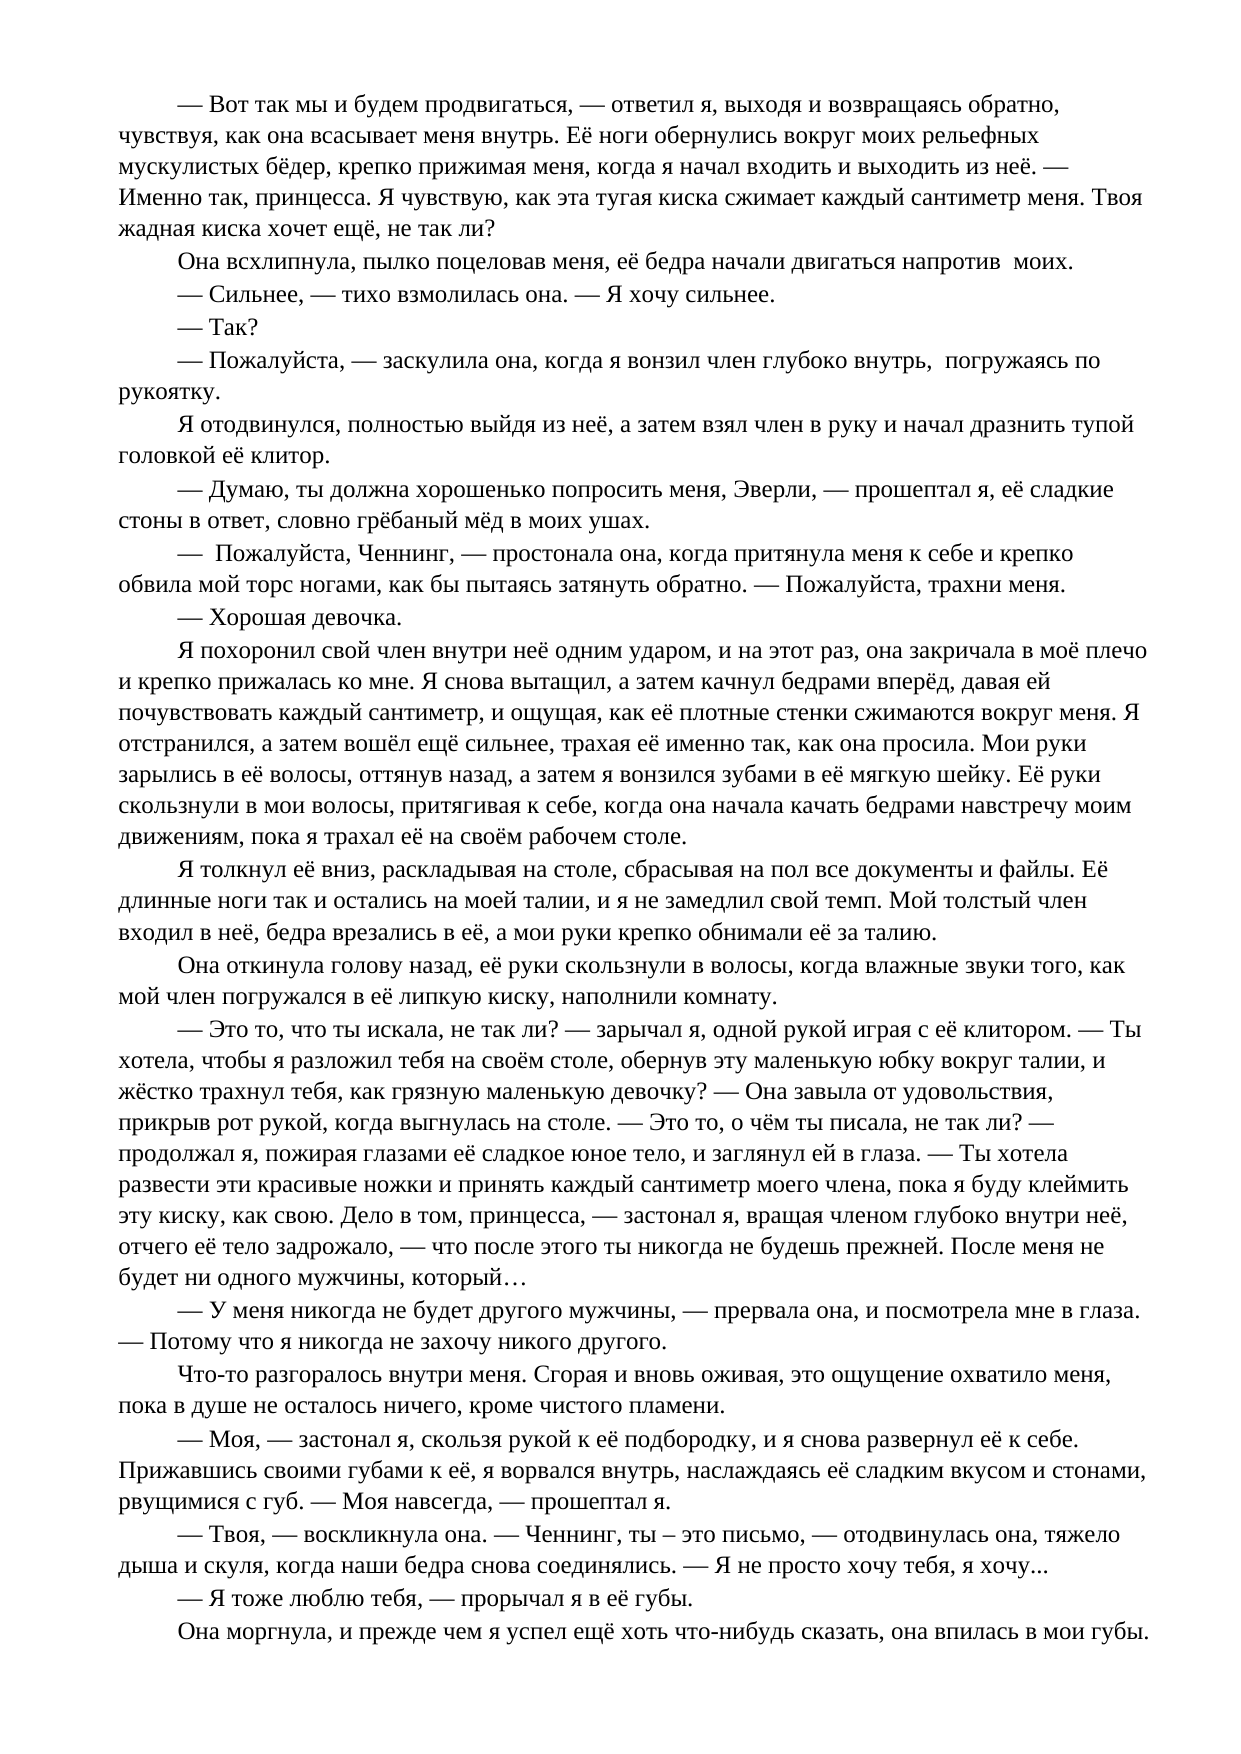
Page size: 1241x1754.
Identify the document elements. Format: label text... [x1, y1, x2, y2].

text — Я тоже люблю тебя, — прорычал я в её губы. [118, 1583, 1152, 1612]
text — Думаю, ты должна хорошенько попросить меня, Эверли, — прошептал я, её сладкие стоны в ответ, словно грёбаный мёд в моих ушах. [118, 474, 1152, 533]
text — Это то, что ты искала, не так ли? — зарычал я, одной рукой играя с её клитором. — Ты хотела, чтобы я разложил тебя на своём столе, обернув эту маленькую юбку вокруг талии, и жёстко трахнул тебя, как грязную маленькую девочку? — Она завыла от удовольствия, прикрыв рот рукой, когда выгнулась на столе. — Это то, о чём ты писала, не так ли? — продолжал я, пожирая глазами её сладкое юное тело, и заглянул ей в глаза. — Ты хотела развести эти красивые ножки и принять каждый сантиметр моего члена, пока я буду клеймить эту киску, как свою. Дело в том, принцесса, — застонал я, вращая членом глубоко внутри неё, отчего её тело задрожало, — что после этого ты никогда не будешь прежней. После меня не будет ни одного мужчины, который… [118, 1014, 1152, 1291]
text Я похоронил свой член внутри неё одним ударом, и на этот раз, она закричала в моё плечо и крепко прижалась ко мне. Я снова вытащил, а затем качнул бедрами вперёд, давая ей почувствовать каждый сантиметр, и ощущая, как её плотные стенки сжимаются вокруг меня. Я отстранился, а затем вошёл ещё сильнее, трахая её именно так, как она просила. Мои руки зарылись в её волосы, оттянув назад, а затем я вонзился зубами в её мягкую шейку. Её руки скользнули в мои волосы, притягивая к себе, когда она начала качать бедрами навстречу моим движениям, пока я трахал её на своём рабочем столе. [118, 635, 1152, 850]
text — Вот так мы и будем продвигаться, — ответил я, выходя и возвращаясь обратно, чувствуя, как она всасывает меня внутрь. Её ноги обернулись вокруг моих рельефных мускулистых бёдер, крепко прижимая меня, когда я начал входить и выходить из неё. — Именно так, принцесса. Я чувствую, как эта тугая киска сжимает каждый сантиметр меня. Твоя жадная киска хочет ещё, не так ли? [118, 89, 1152, 242]
text Что-то разгоралось внутри меня. Сгорая и вновь оживая, это ощущение охватило меня, пока в душе не осталось ничего, кроме чистого пламени. [118, 1359, 1152, 1419]
text Я толкнул её вниз, раскладывая на столе, сбрасывая на пол все документы и файлы. Её длинные ноги так и остались на моей талии, и я не замедлил свой темп. Мой толстый член входил в неё, бедра врезались в её, а мои руки крепко обнимали её за талию. [118, 854, 1152, 945]
text — Пожалуйста, Ченнинг, — простонала она, когда притянула меня к себе и крепко обвила мой торс ногами, как бы пытаясь затянуть обратно. — Пожалуйста, трахни меня. [118, 538, 1152, 598]
text Она всхлипнула, пылко поцеловав меня, её бедра начали двигаться напротив моих. [118, 246, 1152, 275]
text Она откинула голову назад, её руки скользнули в волосы, когда влажные звуки того, как мой член погружался в её липкую киску, наполнили комнату. [118, 950, 1152, 1009]
text Я отодвинулся, полностью выйдя из неё, а затем взял член в руку и начал дразнить тупой головкой её клитор. [118, 409, 1152, 469]
text — Хорошая девочка. [118, 602, 1152, 631]
text — Сильнее, — тихо взмолилась она. — Я хочу сильнее. [118, 279, 1152, 308]
text Она моргнула, и прежде чем я успел ещё хоть что-нибудь сказать, она впилась в мои губы. [118, 1616, 1152, 1645]
text — Пожалуйста, — заскулила она, когда я вонзил член глубоко внутрь, погружаясь по рукоятку. [118, 345, 1152, 405]
text — Так? [118, 312, 1152, 341]
text — Твоя, — воскликнула она. — Ченнинг, ты – это письмо, — отодвинулась она, тяжело дыша и скуля, когда наши бедра снова соединялись. — Я не просто хочу тебя, я хочу... [118, 1519, 1152, 1579]
text — У меня никогда не будет другого мужчины, — прервала она, и посмотрела мне в глаза. — Потому что я никогда не захочу никого другого. [118, 1295, 1152, 1355]
text — Моя, — застонал я, скользя рукой к её подбородку, и я снова развернул её к себе. Прижавшись своими губами к её, я ворвался внутрь, наслаждаясь её сладким вкусом и стонами, рвущимися с губ. — Моя навсегда, — прошептал я. [118, 1424, 1152, 1514]
